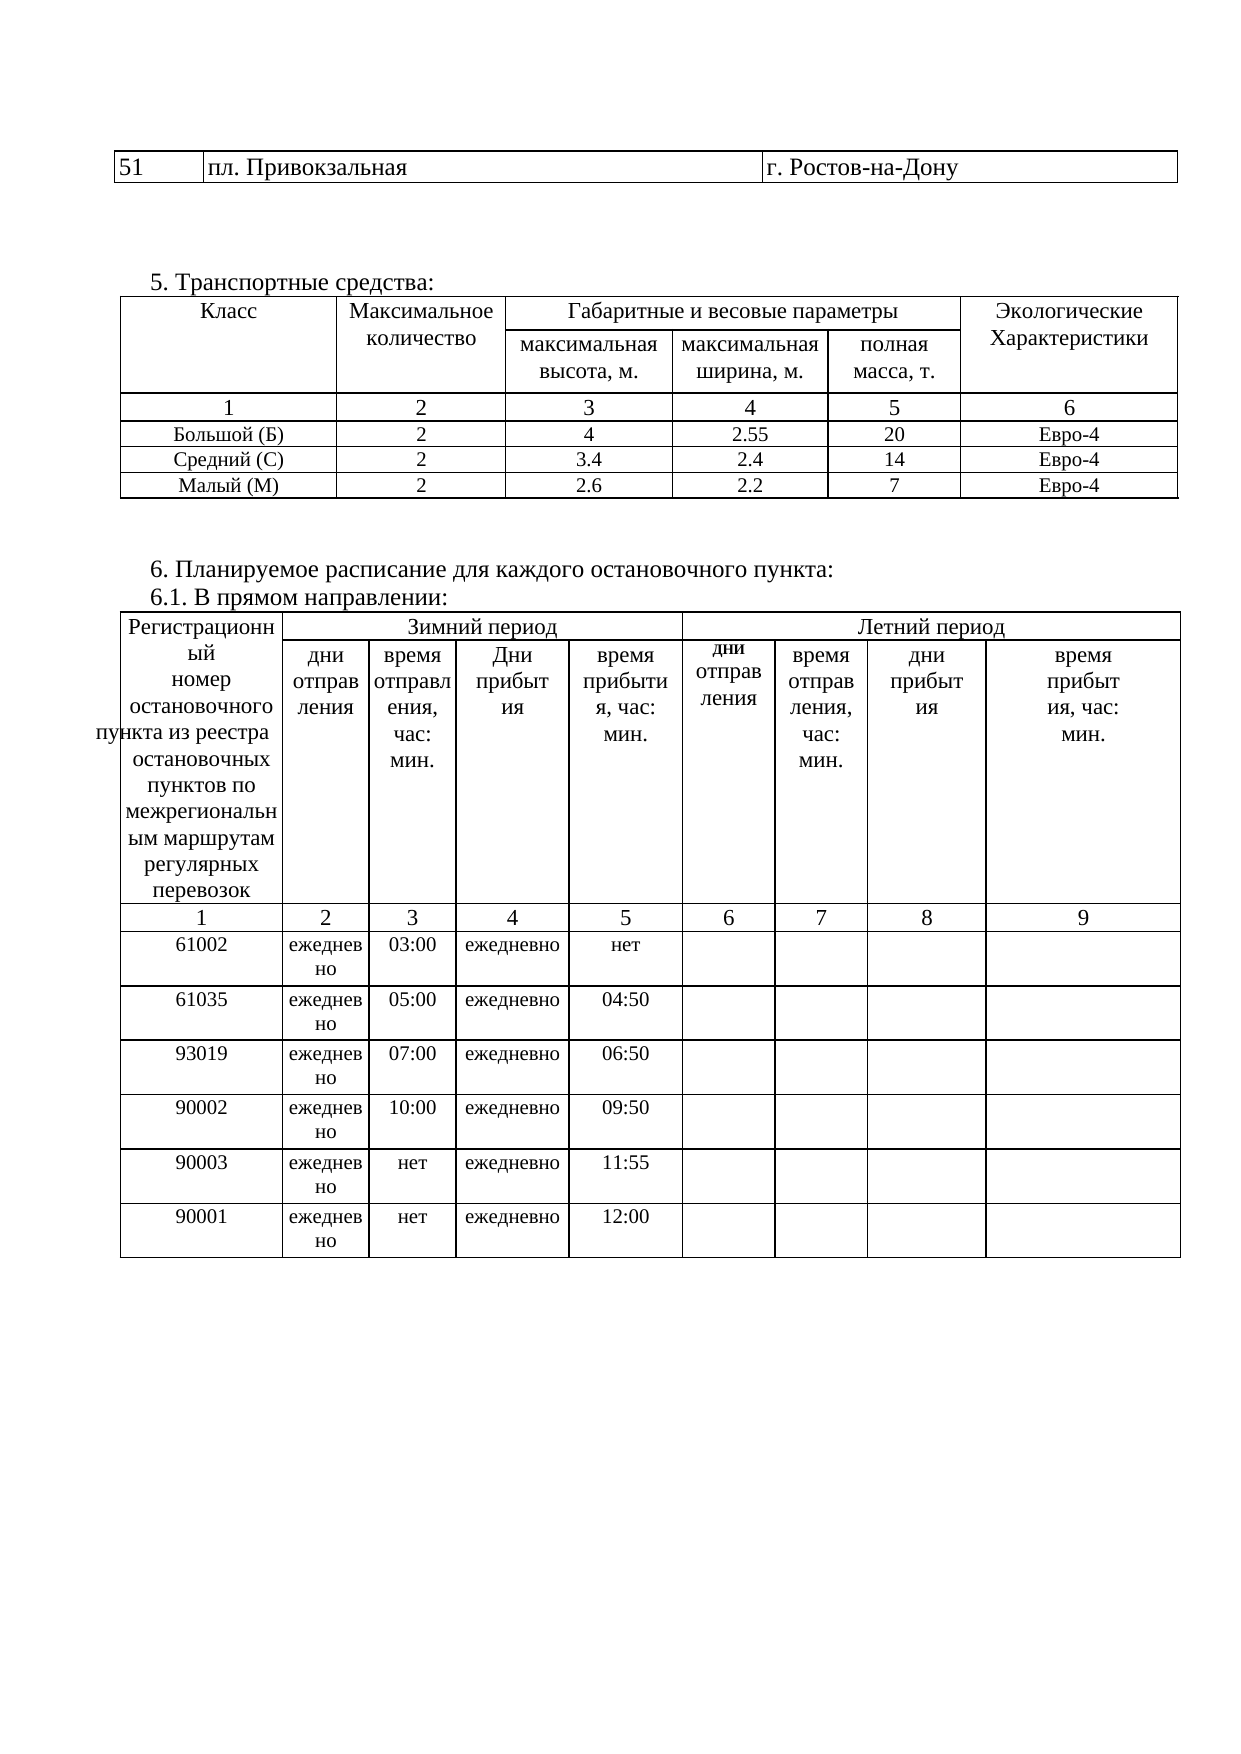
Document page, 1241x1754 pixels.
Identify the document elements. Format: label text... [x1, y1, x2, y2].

table_cell 2 [337, 447, 505, 471]
table_cell время отправ ления, час: мин. [776, 641, 867, 903]
table_cell 20 [829, 422, 960, 446]
table_cell [683, 1041, 774, 1094]
table_cell [987, 1095, 1180, 1148]
table_cell Евро-4 [961, 473, 1177, 497]
table_cell Средний (С) [121, 447, 336, 471]
table_cell Евро-4 [961, 422, 1177, 446]
table_cell 2 [337, 473, 505, 497]
table_cell пл. Привокзальная [204, 152, 762, 181]
table_cell [987, 1150, 1180, 1202]
table_cell 05:00 [370, 987, 455, 1039]
table_cell 2.4 [673, 447, 827, 471]
table_cell 7 [776, 904, 867, 931]
table_cell нет [370, 1150, 455, 1202]
table_header Максимальное количество [337, 297, 505, 392]
table_cell ежедневно [283, 1204, 368, 1257]
table_header Летний период [683, 613, 1180, 639]
table_cell [868, 932, 985, 985]
table_cell [776, 1204, 867, 1257]
table_cell время отправл ения, час: мин. [370, 641, 455, 903]
table_cell 2.2 [673, 473, 827, 497]
table_cell нет [570, 932, 682, 985]
table_cell 7 [829, 473, 960, 497]
table_cell [987, 932, 1180, 985]
table_cell 61035 [121, 987, 282, 1039]
table_cell 3.4 [506, 447, 672, 471]
table_cell 06:50 [570, 1041, 682, 1094]
table_cell время прибыти я, час: мин. [570, 641, 682, 903]
table_cell [683, 1204, 774, 1257]
table_cell 90001 [121, 1204, 282, 1257]
table_cell [987, 1204, 1180, 1257]
table_header Класс [121, 297, 336, 392]
table_cell 2.6 [506, 473, 672, 497]
table_cell [868, 1150, 985, 1202]
table_cell [868, 1204, 985, 1257]
table_cell 03:00 [370, 932, 455, 985]
table_cell ежедневно [457, 932, 568, 985]
table_cell 2 [337, 394, 505, 420]
table_cell ежедневно [457, 1204, 568, 1257]
table_cell 93019 [121, 1041, 282, 1094]
table_cell ежедневно [283, 932, 368, 985]
table_cell 9 [987, 904, 1180, 931]
table_cell 5 [570, 904, 682, 931]
table_cell 2 [337, 422, 505, 446]
table_cell [868, 987, 985, 1039]
table_cell г. Ростов-на-Дону [763, 152, 1177, 181]
table_cell 2 [283, 904, 368, 931]
table_cell 12:00 [570, 1204, 682, 1257]
table_cell [683, 1095, 774, 1148]
table_cell [987, 987, 1180, 1039]
table_cell время прибыт ия, час: мин. [987, 641, 1180, 903]
table_cell [776, 987, 867, 1039]
table_cell 4 [457, 904, 568, 931]
text 6. Планируемое расписание для каждого остановочного пункта: [150, 554, 1090, 582]
table_cell 3 [506, 394, 672, 420]
table_cell [776, 1150, 867, 1202]
table_cell 10:00 [370, 1095, 455, 1148]
table_header Регистрационный номер остановочного пункта из реестра остановочных пунктов по межрегиональным маршрутам регулярных перевозок [121, 613, 282, 903]
table_cell 07:00 [370, 1041, 455, 1094]
table_cell максимальная ширина, м. [673, 331, 827, 392]
table_cell [776, 1041, 867, 1094]
table_cell [868, 1095, 985, 1148]
table_cell ежедневно [283, 1150, 368, 1202]
table_cell ДНИ отправ ления [683, 641, 774, 903]
table_cell ежедневно [457, 1150, 568, 1202]
text 6.1. В прямом направлении: [150, 582, 1090, 611]
table_cell 4 [673, 394, 827, 420]
table_cell 14 [829, 447, 960, 471]
table_cell полная масса, т. [829, 331, 960, 392]
table_cell 8 [868, 904, 985, 931]
table_cell 3 [370, 904, 455, 931]
table_cell [987, 1041, 1180, 1094]
table_cell 51 [115, 152, 203, 181]
table_cell 2.55 [673, 422, 827, 446]
table_cell Дни прибыт ия [457, 641, 568, 903]
table_cell 1 [121, 904, 282, 931]
table_cell Малый (М) [121, 473, 336, 497]
table_cell [683, 987, 774, 1039]
table_cell [776, 932, 867, 985]
table_cell 4 [506, 422, 672, 446]
table_header Экологические Характеристики [961, 297, 1177, 392]
table_cell 5 [829, 394, 960, 420]
table_cell 6 [961, 394, 1177, 420]
table_header Зимний период [283, 613, 682, 639]
table_cell 90002 [121, 1095, 282, 1148]
table_cell ежедневно [283, 1041, 368, 1094]
table_cell [683, 932, 774, 985]
table_cell ежедневно [457, 1041, 568, 1094]
table_header Габаритные и весовые параметры [506, 297, 960, 329]
table_cell 04:50 [570, 987, 682, 1039]
table_cell ежедневно [283, 1095, 368, 1148]
table_cell [776, 1095, 867, 1148]
table_cell 11:55 [570, 1150, 682, 1202]
table_cell 1 [121, 394, 336, 420]
table_cell максимальная высота, м. [506, 331, 672, 392]
table_cell ежедневно [457, 987, 568, 1039]
table_cell ежедневно [457, 1095, 568, 1148]
table_cell 90003 [121, 1150, 282, 1202]
table_cell [868, 1041, 985, 1094]
text 5. Транспортные средства: [150, 267, 1090, 296]
table_cell ежедневно [283, 987, 368, 1039]
table_cell [683, 1150, 774, 1202]
table_cell 61002 [121, 932, 282, 985]
table_cell Евро-4 [961, 447, 1177, 471]
table_cell Большой (Б) [121, 422, 336, 446]
table_cell нет [370, 1204, 455, 1257]
table_cell дни отправ ления [283, 641, 368, 903]
table_cell дни прибыт ия [868, 641, 985, 903]
table_cell 6 [683, 904, 774, 931]
table_cell 09:50 [570, 1095, 682, 1148]
